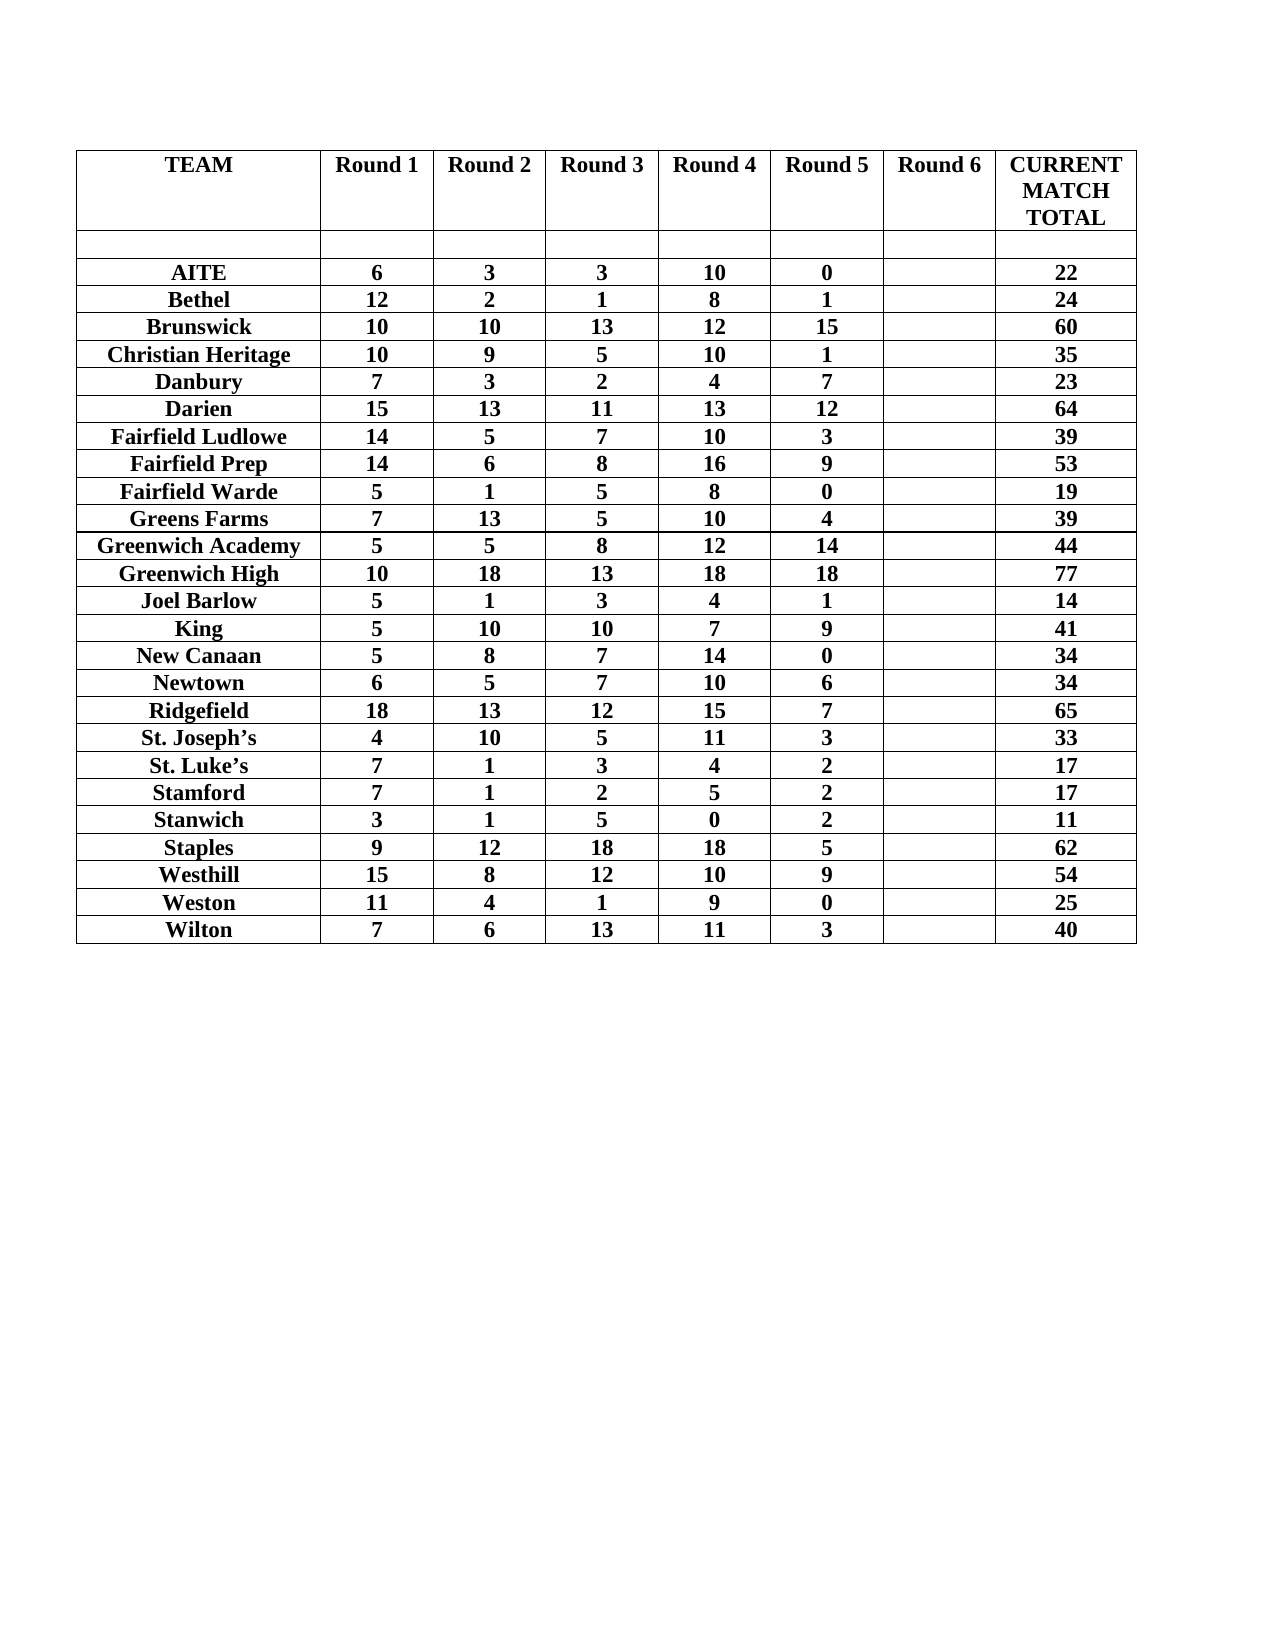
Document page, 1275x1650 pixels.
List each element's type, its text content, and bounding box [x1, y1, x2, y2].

table_cell 1 [546, 286, 658, 312]
table_cell 14 [321, 450, 433, 477]
table_cell 14 [996, 587, 1136, 614]
table_cell 53 [996, 450, 1136, 477]
table_cell [884, 286, 995, 312]
table_cell 6 [321, 670, 433, 696]
table_header Round 2 [434, 151, 545, 230]
table_header Round 3 [546, 151, 658, 230]
table_cell 7 [321, 368, 433, 394]
table_cell 9 [771, 450, 883, 477]
table_cell 15 [321, 396, 433, 422]
table_cell Stanwich [77, 806, 320, 833]
table_cell 24 [996, 286, 1136, 312]
table_cell 12 [321, 286, 433, 312]
table_cell Fairfield Prep [77, 450, 320, 477]
table_cell [996, 231, 1136, 257]
table_cell 18 [434, 560, 545, 586]
table_header Round 5 [771, 151, 883, 230]
table_cell 18 [659, 834, 770, 860]
table_cell 14 [659, 642, 770, 668]
table_cell 9 [321, 834, 433, 860]
table_cell 5 [434, 670, 545, 696]
table_cell 39 [996, 423, 1136, 449]
table_cell 8 [659, 478, 770, 504]
table_cell 0 [771, 889, 883, 915]
table_cell 6 [321, 259, 433, 285]
table_cell 1 [434, 779, 545, 805]
table_cell [884, 861, 995, 888]
table_cell 3 [771, 423, 883, 449]
table_header Round 1 [321, 151, 433, 230]
table_cell 54 [996, 861, 1136, 888]
table_cell 10 [434, 313, 545, 340]
table_cell [884, 615, 995, 641]
table_cell 7 [546, 670, 658, 696]
table_cell 3 [546, 259, 658, 285]
table_cell 7 [321, 505, 433, 531]
table_cell 10 [659, 423, 770, 449]
table_cell [77, 231, 320, 257]
table_cell 3 [771, 916, 883, 942]
table_cell 25 [996, 889, 1136, 915]
table_cell [884, 259, 995, 285]
table_cell 22 [996, 259, 1136, 285]
table_cell Newtown [77, 670, 320, 696]
table_cell 5 [321, 533, 433, 559]
table_cell 7 [546, 423, 658, 449]
table_cell 6 [434, 916, 545, 942]
table_cell Greens Farms [77, 505, 320, 531]
table_cell 44 [996, 533, 1136, 559]
table_cell 1 [771, 286, 883, 312]
table_cell 10 [659, 861, 770, 888]
table_cell [884, 368, 995, 394]
table_cell 41 [996, 615, 1136, 641]
table_cell 5 [321, 642, 433, 668]
table_cell 12 [659, 313, 770, 340]
table_cell 9 [434, 341, 545, 367]
table_cell 9 [771, 861, 883, 888]
table_cell St. Luke’s [77, 752, 320, 778]
table_cell 12 [659, 533, 770, 559]
table_cell 4 [771, 505, 883, 531]
table_cell Danbury [77, 368, 320, 394]
table_cell 0 [659, 806, 770, 833]
table_cell 7 [546, 642, 658, 668]
table_cell 5 [659, 779, 770, 805]
table_cell 2 [434, 286, 545, 312]
table_cell New Canaan [77, 642, 320, 668]
table_cell 17 [996, 779, 1136, 805]
table_cell 15 [771, 313, 883, 340]
table_cell Fairfield Ludlowe [77, 423, 320, 449]
table_cell Brunswick [77, 313, 320, 340]
table_cell [884, 423, 995, 449]
table_cell Greenwich Academy [77, 533, 320, 559]
table_cell 2 [546, 368, 658, 394]
table_cell 10 [659, 505, 770, 531]
table_cell Darien [77, 396, 320, 422]
table_header Round 6 [884, 151, 995, 230]
table_cell [884, 505, 995, 531]
table_cell 12 [546, 861, 658, 888]
table_cell 5 [546, 478, 658, 504]
table_cell [884, 889, 995, 915]
table_cell 4 [659, 587, 770, 614]
table_cell 12 [771, 396, 883, 422]
table_cell 34 [996, 670, 1136, 696]
table_cell 3 [434, 368, 545, 394]
table_cell 14 [771, 533, 883, 559]
table_cell 18 [321, 697, 433, 723]
table_cell 19 [996, 478, 1136, 504]
table_cell 11 [659, 724, 770, 751]
table_cell [884, 670, 995, 696]
table_cell [884, 806, 995, 833]
table_cell 33 [996, 724, 1136, 751]
table_cell AITE [77, 259, 320, 285]
table_cell [884, 834, 995, 860]
table_cell 3 [546, 752, 658, 778]
table_cell [884, 779, 995, 805]
table_cell 1 [434, 478, 545, 504]
table_cell [884, 478, 995, 504]
table_cell 2 [771, 779, 883, 805]
table_cell [546, 231, 658, 257]
table_cell 1 [546, 889, 658, 915]
table_cell 10 [434, 615, 545, 641]
table_cell King [77, 615, 320, 641]
table_cell 1 [771, 341, 883, 367]
table_cell 13 [546, 560, 658, 586]
table_cell 5 [546, 505, 658, 531]
table_cell [884, 752, 995, 778]
table_cell 11 [659, 916, 770, 942]
table_cell 8 [434, 861, 545, 888]
table_cell 10 [659, 341, 770, 367]
table_cell 10 [321, 560, 433, 586]
table_cell 4 [434, 889, 545, 915]
table_cell 13 [659, 396, 770, 422]
table_cell 8 [659, 286, 770, 312]
table_cell [884, 724, 995, 751]
table_cell Weston [77, 889, 320, 915]
table_cell 8 [546, 450, 658, 477]
table_cell 13 [434, 697, 545, 723]
table_cell 4 [321, 724, 433, 751]
table_cell 0 [771, 259, 883, 285]
table_cell 4 [659, 752, 770, 778]
table_cell [884, 450, 995, 477]
table_cell 0 [771, 478, 883, 504]
table_cell [434, 231, 545, 257]
table_cell Fairfield Warde [77, 478, 320, 504]
table_cell 23 [996, 368, 1136, 394]
table_cell 1 [434, 587, 545, 614]
table_cell [884, 642, 995, 668]
table_cell 12 [546, 697, 658, 723]
table_cell 10 [659, 670, 770, 696]
table_cell [884, 231, 995, 257]
table_cell 17 [996, 752, 1136, 778]
table_cell 77 [996, 560, 1136, 586]
table_cell 1 [771, 587, 883, 614]
table_cell 13 [434, 505, 545, 531]
table_cell 0 [771, 642, 883, 668]
table_cell 35 [996, 341, 1136, 367]
table_cell [321, 231, 433, 257]
table_cell 65 [996, 697, 1136, 723]
table_cell Christian Heritage [77, 341, 320, 367]
table_cell 5 [321, 615, 433, 641]
table_cell 1 [434, 806, 545, 833]
table_cell 5 [771, 834, 883, 860]
table_cell 7 [321, 779, 433, 805]
table_cell [884, 341, 995, 367]
table_cell 3 [434, 259, 545, 285]
table_cell 13 [546, 916, 658, 942]
table_cell 7 [771, 368, 883, 394]
table_cell 18 [546, 834, 658, 860]
table_cell Wilton [77, 916, 320, 942]
table_header Round 4 [659, 151, 770, 230]
table_cell 5 [434, 533, 545, 559]
table_cell 13 [434, 396, 545, 422]
table_cell Ridgefield [77, 697, 320, 723]
table_cell Westhill [77, 861, 320, 888]
table_cell 18 [659, 560, 770, 586]
table_cell 5 [434, 423, 545, 449]
table_cell 15 [659, 697, 770, 723]
table_cell 8 [546, 533, 658, 559]
table_cell [771, 231, 883, 257]
table_cell 12 [434, 834, 545, 860]
table_cell 40 [996, 916, 1136, 942]
table_cell [659, 231, 770, 257]
table_cell 6 [434, 450, 545, 477]
table_cell [884, 916, 995, 942]
table_cell 10 [321, 341, 433, 367]
table_cell [884, 560, 995, 586]
table_cell 62 [996, 834, 1136, 860]
table_cell 64 [996, 396, 1136, 422]
table_cell 14 [321, 423, 433, 449]
table_cell Bethel [77, 286, 320, 312]
table_cell 11 [546, 396, 658, 422]
table_cell 8 [434, 642, 545, 668]
table_cell 11 [321, 889, 433, 915]
table_cell 7 [771, 697, 883, 723]
table_cell 3 [546, 587, 658, 614]
table_cell Stamford [77, 779, 320, 805]
table_cell 6 [771, 670, 883, 696]
table_cell 13 [546, 313, 658, 340]
table_cell 1 [434, 752, 545, 778]
table_cell 5 [321, 587, 433, 614]
table_cell 15 [321, 861, 433, 888]
table_cell 3 [321, 806, 433, 833]
table_cell [884, 587, 995, 614]
table_cell 10 [434, 724, 545, 751]
table_cell 10 [659, 259, 770, 285]
table_cell Staples [77, 834, 320, 860]
table_header CURRENT MATCH TOTAL [996, 151, 1136, 230]
table_cell Joel Barlow [77, 587, 320, 614]
table_cell 4 [659, 368, 770, 394]
table_cell 60 [996, 313, 1136, 340]
table_cell 2 [546, 779, 658, 805]
table_cell 10 [321, 313, 433, 340]
table_cell St. Joseph’s [77, 724, 320, 751]
table_cell 11 [996, 806, 1136, 833]
table_cell 9 [771, 615, 883, 641]
table_cell 18 [771, 560, 883, 586]
table_cell [884, 396, 995, 422]
table_cell 5 [546, 806, 658, 833]
table_cell 2 [771, 752, 883, 778]
table_cell 5 [546, 341, 658, 367]
table_cell [884, 313, 995, 340]
table_cell 5 [321, 478, 433, 504]
table_cell 39 [996, 505, 1136, 531]
table_cell 16 [659, 450, 770, 477]
table_cell 3 [771, 724, 883, 751]
table_cell 34 [996, 642, 1136, 668]
table_cell 10 [546, 615, 658, 641]
table_cell 9 [659, 889, 770, 915]
table_cell [884, 533, 995, 559]
table_header TEAM [77, 151, 320, 230]
table_cell 7 [659, 615, 770, 641]
table_cell [884, 697, 995, 723]
table_cell 5 [546, 724, 658, 751]
table_cell 7 [321, 752, 433, 778]
table_cell 2 [771, 806, 883, 833]
table_cell 7 [321, 916, 433, 942]
table_cell Greenwich High [77, 560, 320, 586]
